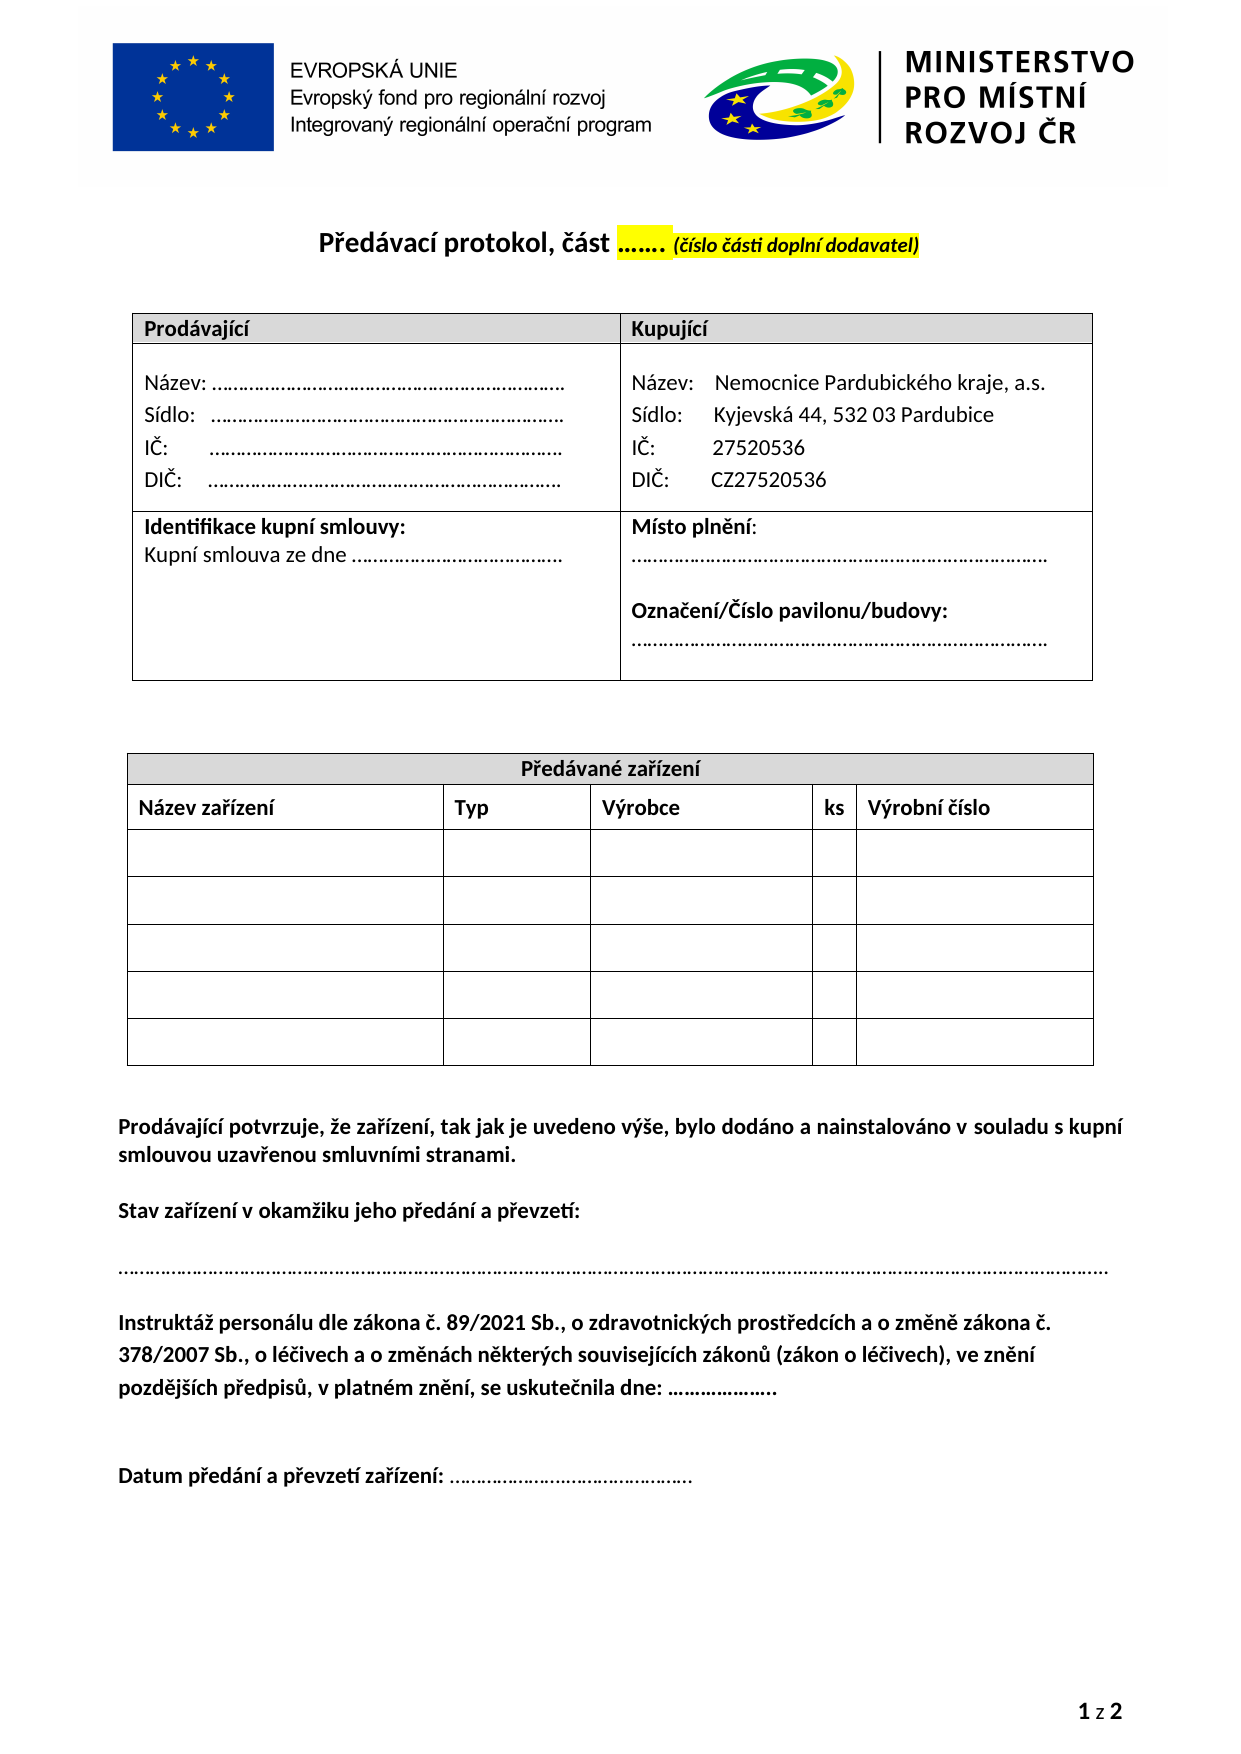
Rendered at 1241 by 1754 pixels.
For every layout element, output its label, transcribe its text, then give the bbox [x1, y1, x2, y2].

table_cell [444, 925, 590, 971]
picture [77, 6, 1169, 187]
table_cell [857, 1019, 1093, 1065]
table_cell Výrobní číslo [857, 785, 1093, 829]
table_cell [857, 972, 1093, 1018]
table_cell [128, 1019, 443, 1065]
table_cell [591, 1019, 812, 1065]
table_cell Výrobce [591, 785, 812, 829]
table_cell [128, 830, 443, 876]
table_header Kupující [621, 314, 1092, 342]
table_cell [444, 1019, 590, 1065]
table_cell [591, 877, 812, 923]
table_cell [813, 877, 856, 923]
table_cell [128, 877, 443, 923]
table_cell [128, 972, 443, 1018]
table_cell [591, 925, 812, 971]
table_cell [857, 877, 1093, 923]
subtitle Předávací protokol, část ……. (číslo části doplní dodavatel) [118, 224, 1122, 260]
table_cell Název: …………………………………………………………. Sídlo: …………………………………………………………. IČ: …………………………………………………………. DIČ: …………………………………………………………. [133, 344, 620, 511]
table_header Předávané zařízení [128, 754, 1093, 784]
table_cell Místo plnění: ……………………………………………………………………. Označení/Číslo pavilonu/budovy: ……………………………………………………………………. [621, 512, 1092, 680]
text Datum předání a převzetí zařízení: ………………….…………………… [118, 1461, 1122, 1489]
table_cell Identifikace kupní smlouvy: Kupní smlouva ze dne …………………………………. [133, 512, 620, 680]
table_cell [857, 925, 1093, 971]
table_cell [128, 925, 443, 971]
table_cell Název: Nemocnice Pardubického kraje, a.s. Sídlo: Kyjevská 44, 532 03 Pardubice IČ: 27520536 DIČ: CZ27520536 [621, 344, 1092, 511]
table_cell [813, 925, 856, 971]
table_header Prodávající [133, 314, 620, 342]
table_cell [444, 830, 590, 876]
table_cell [444, 877, 590, 923]
table_cell [591, 972, 812, 1018]
text Instruktáž personálu dle zákona č. 89/2021 Sb., o zdravotnických prostředcích a o změně zákona č. 378/2007 Sb., o léčivech a o změnách některých souvisejících zákonů (zákon o léčivech), ve znění pozdějších předpisů, v platném znění, se uskutečnila dne: ……………….. [118, 1308, 1122, 1401]
table_cell Typ [444, 785, 590, 829]
table_cell [813, 972, 856, 1018]
text Prodávající potvrzuje, že zařízení, tak jak je uvedeno výše, bylo dodáno a nainstalováno v souladu s kupní smlouvou uzavřenou smluvními stranami. [118, 1112, 1122, 1168]
table_cell [813, 830, 856, 876]
table_cell [813, 1019, 856, 1065]
table_cell [857, 830, 1093, 876]
table_cell [591, 830, 812, 876]
text Stav zařízení v okamžiku jeho předání a převzetí: [118, 1196, 1122, 1224]
table_cell Název zařízení [128, 785, 443, 829]
text …………………………………………………………………………………………………………………………………………………………………….. [118, 1252, 1122, 1280]
table_cell [444, 972, 590, 1018]
table_cell ks [813, 785, 856, 829]
